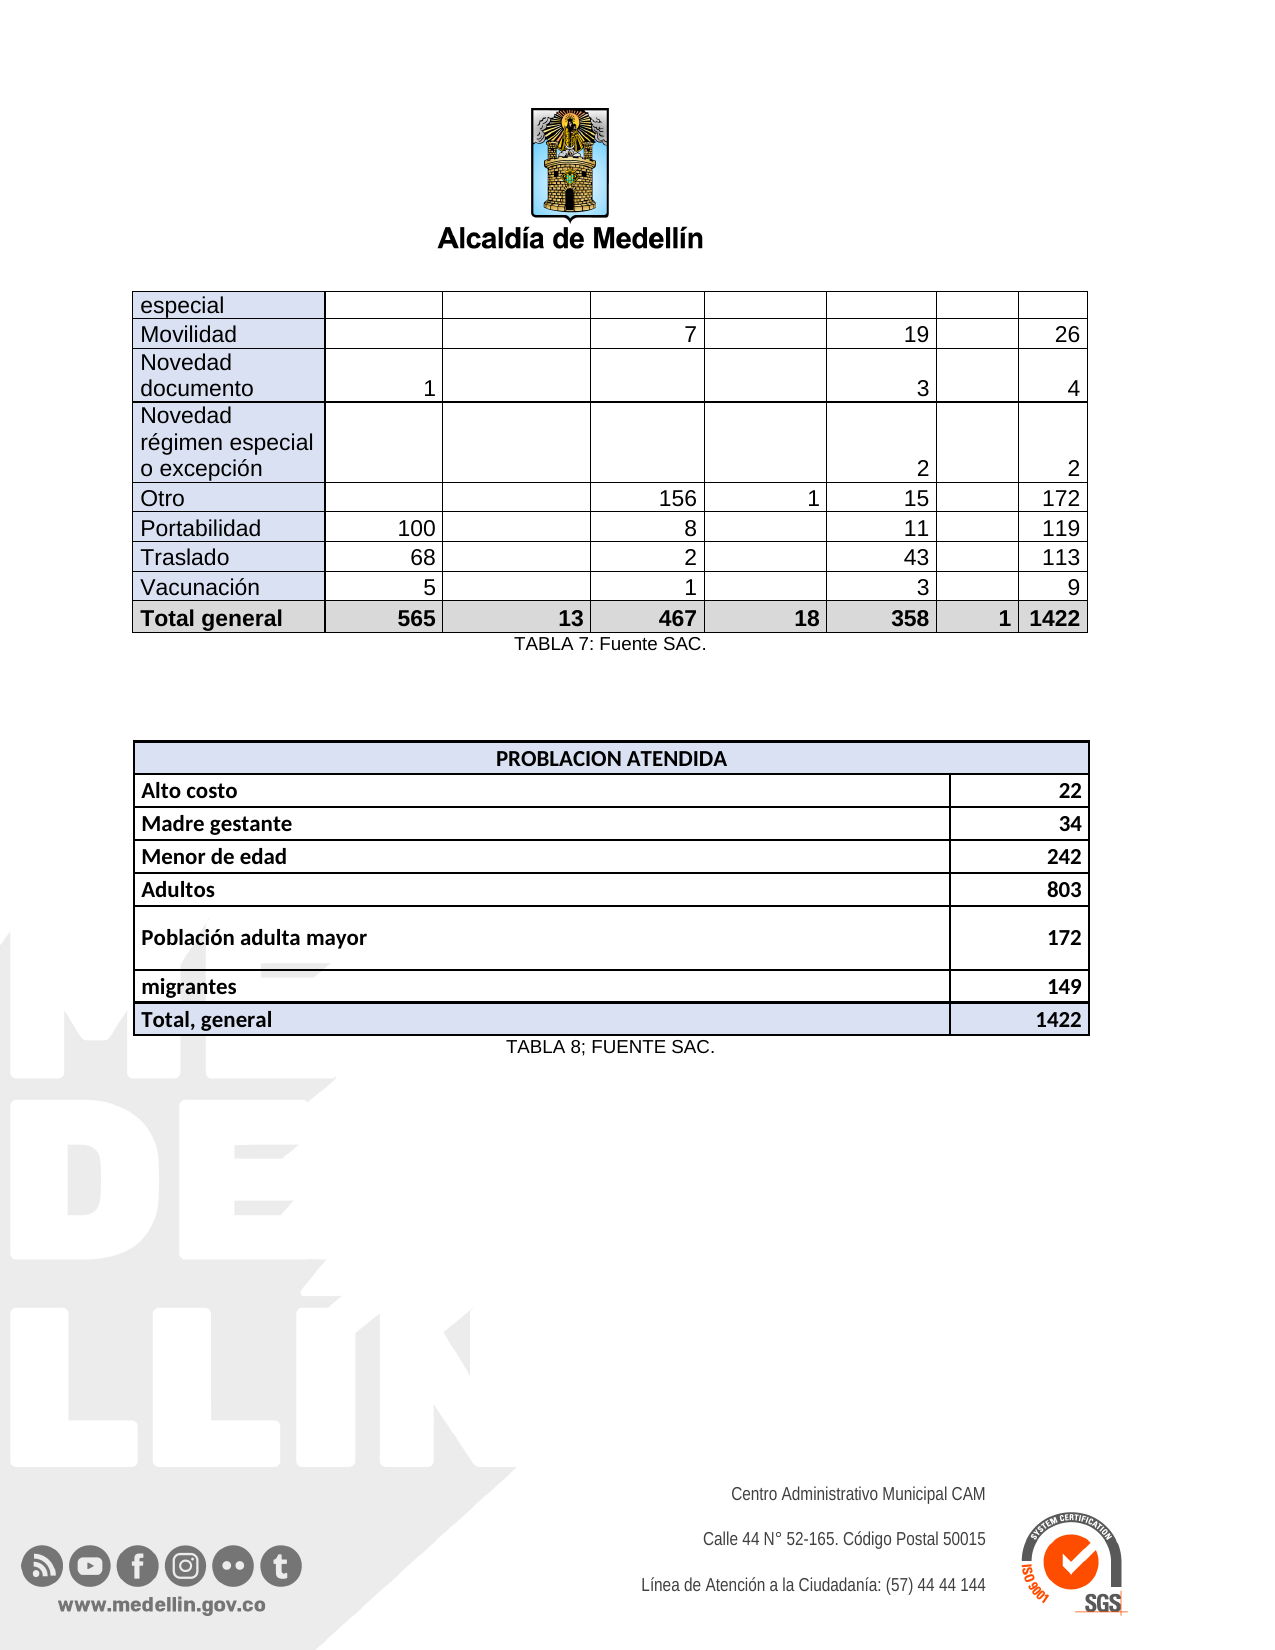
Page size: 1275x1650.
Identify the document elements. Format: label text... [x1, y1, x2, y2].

table_cell 11 [827, 512, 936, 541]
table_cell 113 [1019, 542, 1087, 571]
table_cell 565 [326, 601, 442, 632]
table_cell 15 [827, 483, 936, 511]
table_cell [591, 403, 704, 482]
table_cell [705, 349, 826, 401]
table_cell 2 [326, 292, 442, 318]
table_cell 4 [1019, 349, 1087, 401]
table_cell 19 [827, 319, 936, 348]
table_cell [591, 349, 704, 401]
table_cell 34 [951, 808, 1088, 839]
table_cell 1 [591, 572, 704, 600]
text TABLA 8; FUENTE SAC. [133, 1036, 1088, 1058]
table_cell [705, 572, 826, 600]
table_cell 172 [1019, 483, 1087, 511]
table_cell [937, 512, 1018, 541]
table_cell [326, 319, 442, 348]
text TABLA 7: Fuente SAC. [133, 633, 1088, 654]
table_cell 2 [1019, 292, 1087, 318]
table_cell [937, 483, 1018, 511]
table_header PROBLACION ATENDIDA [135, 743, 1088, 773]
table_cell [443, 572, 590, 600]
table_cell 803 [951, 874, 1088, 904]
table_cell 242 [951, 841, 1088, 872]
table_cell 1 [705, 483, 826, 511]
table_cell Alto costo [135, 775, 949, 806]
table_cell [937, 319, 1018, 348]
table_cell Total, general [135, 1004, 949, 1034]
table_cell [937, 542, 1018, 571]
table_cell Movilidad [133, 319, 324, 348]
table_cell 3 [827, 572, 936, 600]
table_cell [443, 349, 590, 401]
table_cell 3 [827, 349, 936, 401]
table_cell [937, 572, 1018, 600]
table_cell 2 [1019, 403, 1087, 482]
table_cell Población adulta mayor [135, 907, 949, 968]
table_cell [705, 542, 826, 571]
table_cell Menor de edad [135, 841, 949, 872]
table_cell [443, 292, 590, 318]
table_cell [591, 292, 704, 318]
table_cell [705, 512, 826, 541]
table_cell [937, 292, 1018, 318]
table_cell [937, 349, 1018, 401]
table_cell [443, 319, 590, 348]
table_cell [443, 483, 590, 511]
table_cell 119 [1019, 512, 1087, 541]
table_cell Portabilidad [133, 512, 324, 541]
table_cell [705, 292, 826, 318]
table_cell Traslado [133, 542, 324, 571]
table_cell [443, 403, 590, 482]
table_cell 172 [951, 907, 1088, 968]
table_cell 1422 [1019, 601, 1087, 632]
table_cell 149 [951, 971, 1088, 1001]
table_cell 13 [443, 601, 590, 632]
table_cell 8 [591, 512, 704, 541]
table_cell 100 [326, 512, 442, 541]
table_cell [443, 542, 590, 571]
table_cell 156 [591, 483, 704, 511]
table_cell 1 [326, 349, 442, 401]
table_cell 18 [705, 601, 826, 632]
table_cell [326, 403, 442, 482]
table_cell 2 [827, 403, 936, 482]
table_cell 467 [591, 601, 704, 632]
table_cell 1 [937, 601, 1018, 632]
table_cell Total general [133, 601, 324, 632]
table_cell [827, 292, 936, 318]
table_cell Novedad documento [133, 349, 324, 401]
table_cell Adultos [135, 874, 949, 904]
table_cell 22 [951, 775, 1088, 806]
table_cell 7 [591, 319, 704, 348]
table_cell Vacunación [133, 572, 324, 600]
table_cell 43 [827, 542, 936, 571]
table_cell 9 [1019, 572, 1087, 600]
table_cell Otro [133, 483, 324, 511]
table_cell 2 [591, 542, 704, 571]
table_cell 358 [827, 601, 936, 632]
table_cell 5 [326, 572, 442, 600]
table_cell migrantes [135, 971, 949, 1001]
table_cell Madre gestante [135, 808, 949, 839]
table_cell 26 [1019, 319, 1087, 348]
table_cell [705, 403, 826, 482]
table_cell [326, 483, 442, 511]
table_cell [133, 292, 324, 318]
table_cell Novedad régimen especial o excepción [133, 403, 324, 482]
table_cell [937, 403, 1018, 482]
picture [0, 0, 1217, 1650]
table_cell [705, 319, 826, 348]
table_cell 1422 [951, 1004, 1088, 1034]
table_cell [443, 512, 590, 541]
table_cell 68 [326, 542, 442, 571]
